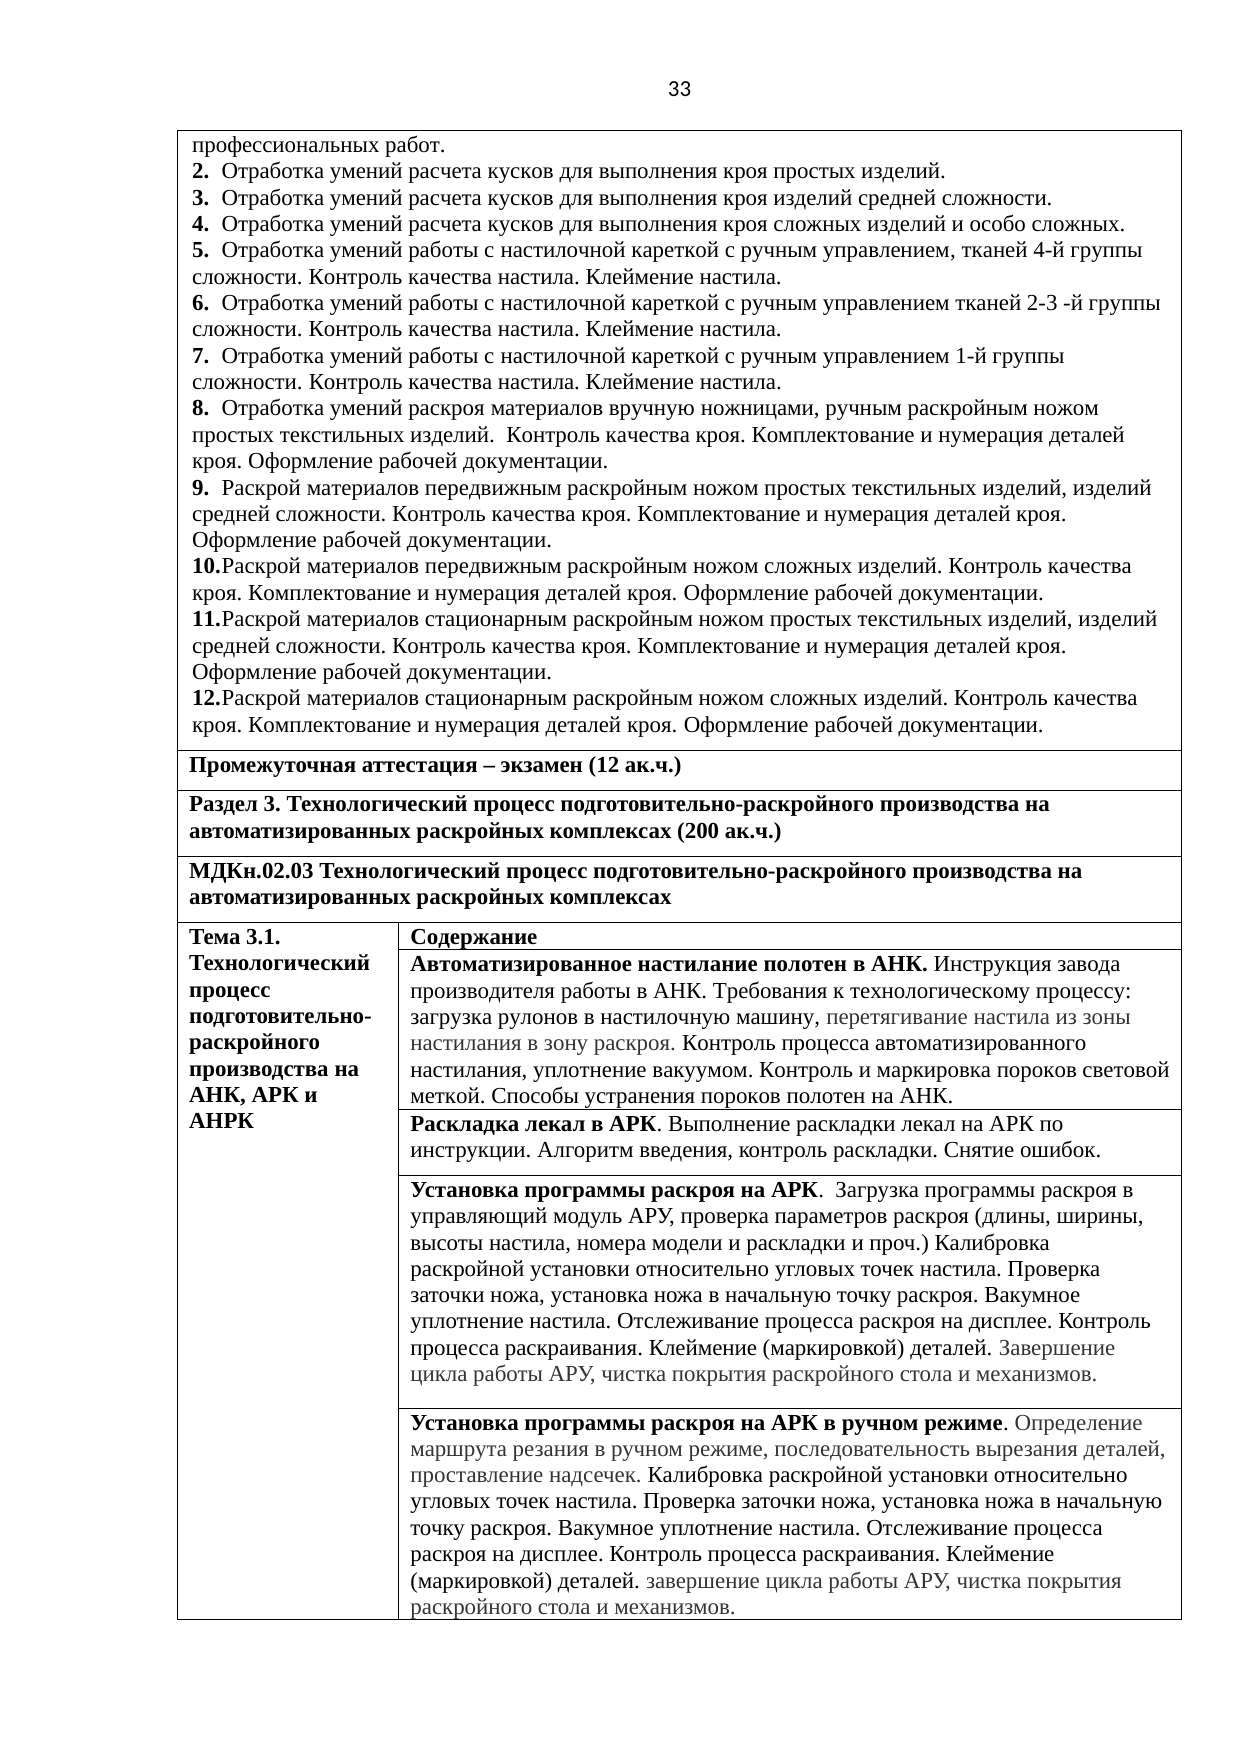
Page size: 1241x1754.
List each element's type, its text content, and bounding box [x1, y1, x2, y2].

table_cell Установка программы раскроя на АРК в ручном режиме. Определение маршрута резания в ручном режиме, последовательность вырезания деталей, проставление надсечек. Калибровка раскройной установки относительно угловых точек настила. Проверка заточки ножа, установка ножа в начальную точку раскроя. Вакумное уплотнение настила. Отслеживание процесса раскроя на дисплее. Контроль процесса раскраивания. Клеймение (маркировкой) деталей. завершение цикла работы АРУ, чистка покрытия раскройного стола и механизмов. [399, 1409, 1181, 1619]
table_cell Тема 3.1. Технологический процесс подготовительно-раскройного производства на АНК, АРК и АНРК [178, 923, 398, 1619]
table_cell МДКн.02.03 Технологический процесс подготовительно-раскройного производства на автоматизированных раскройных комплексах [178, 857, 1181, 922]
table_cell Установка программы раскроя на АРК. Загрузка программы раскроя в управляющий модуль АРУ, проверка параметров раскроя (длины, ширины, высоты настила, номера модели и раскладки и проч.) Калибровка раскройной установки относительно угловых точек настила. Проверка заточки ножа, установка ножа в начальную точку раскроя. Вакумное уплотнение настила. Отслеживание процесса раскроя на дисплее. Контроль процесса раскраивания. Клеймение (маркировкой) деталей. Завершение цикла работы АРУ, чистка покрытия раскройного стола и механизмов. [399, 1176, 1181, 1407]
table_cell Автоматизированное настилание полотен в АНК. Инструкция завода производителя работы в АНК. Требования к технологическому процессу: загрузка рулонов в настилочную машину, перетягивание настила из зоны настилания в зону раскроя. Контроль процесса автоматизированного настилания, уплотнение вакуумом. Контроль и маркировка пороков световой меткой. Способы устранения пороков полотен на АНК. [399, 950, 1181, 1108]
table_cell Раскладка лекал в АРК. Выполнение раскладки лекал на АРК по инструкции. Алгоритм введения, контроль раскладки. Снятие ошибок. [399, 1110, 1181, 1175]
table_cell Промежуточная аттестация – экзамен (12 ак.ч.) [178, 751, 1181, 789]
table_cell Содержание [399, 923, 1181, 949]
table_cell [178, 131, 1181, 749]
table_cell Раздел 3. Технологический процесс подготовительно-раскройного производства на автоматизированных раскройных комплексах (200 ак.ч.) [178, 791, 1181, 856]
